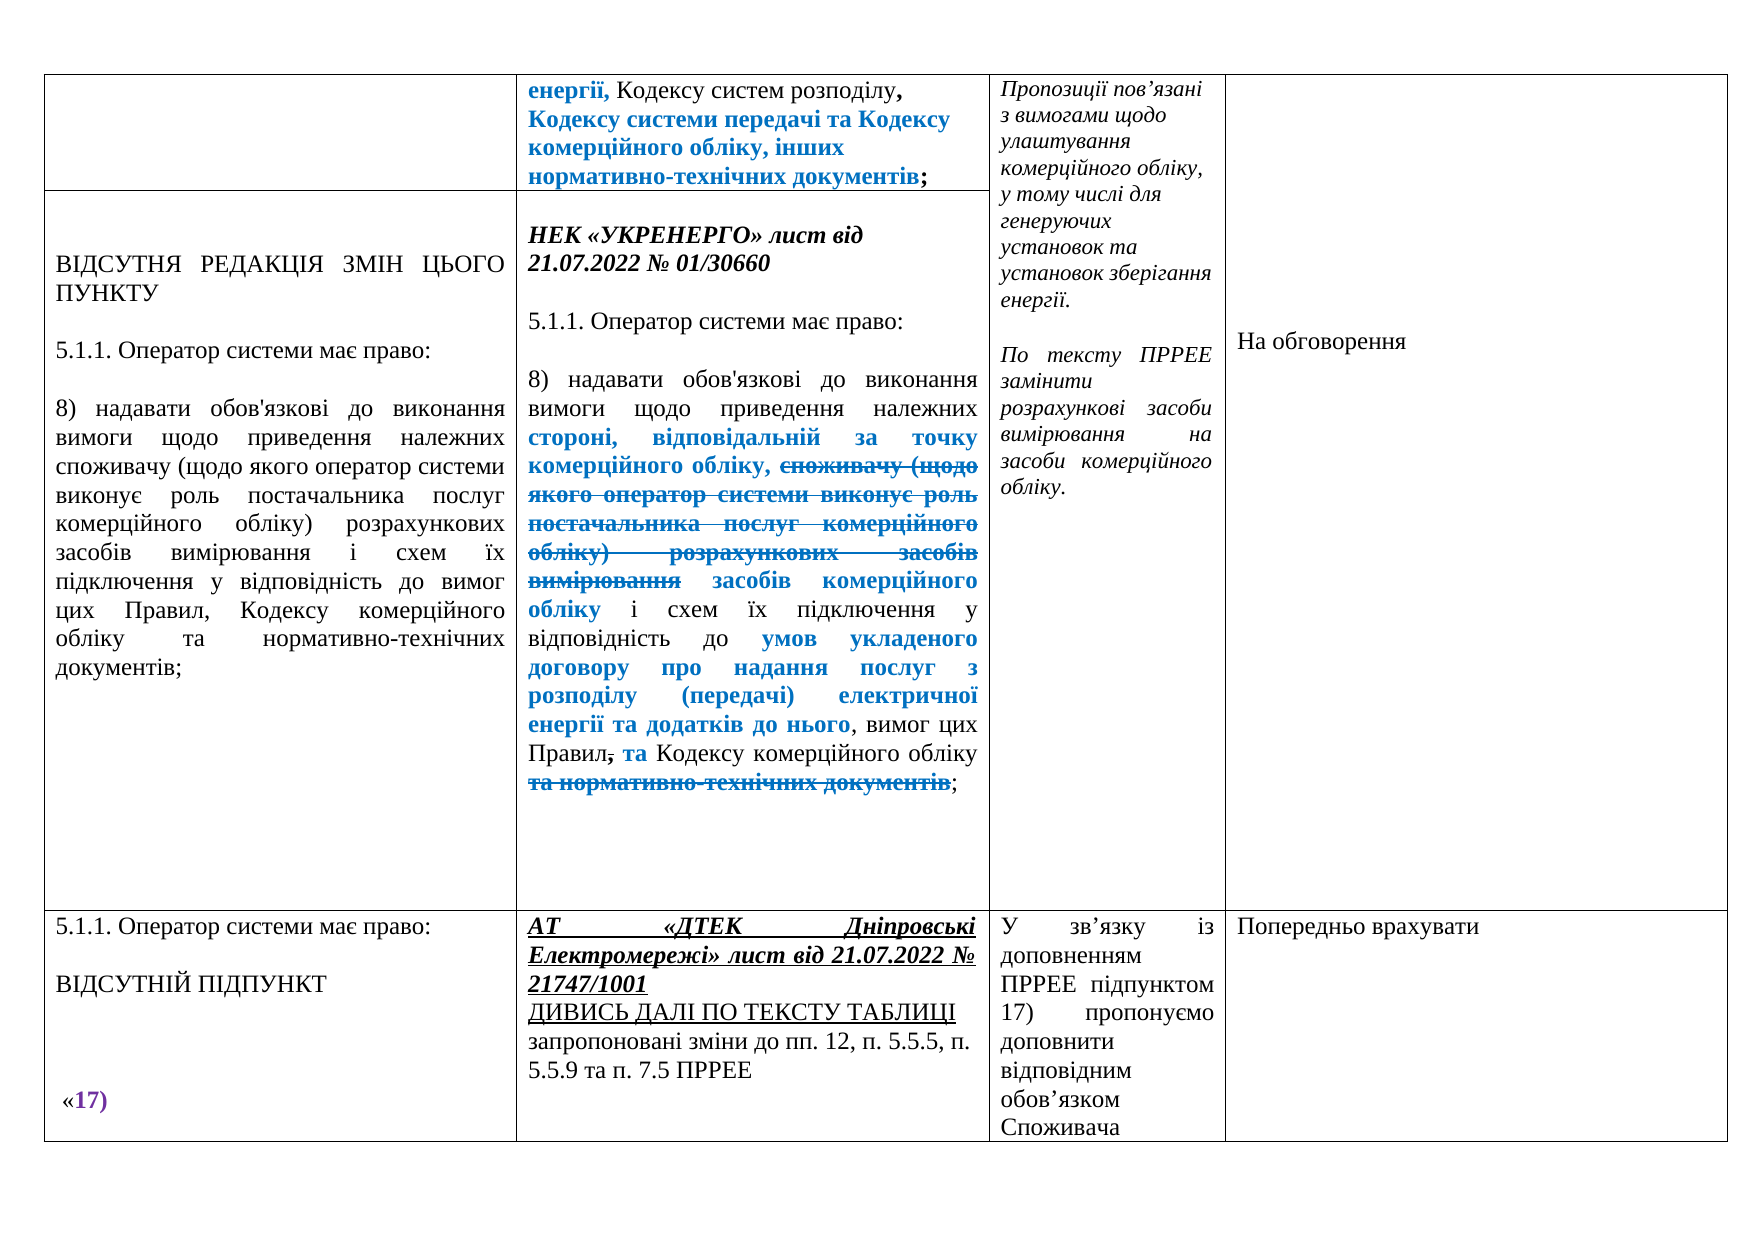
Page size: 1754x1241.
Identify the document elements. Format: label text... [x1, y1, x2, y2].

table_cell НЕК «УКРЕНЕРГО» лист від 21.07.2022 № 01/30660 5.1.1. Оператор системи має право: 8) надавати обов'язкові до виконання вимоги щодо приведення належних стороні, відповідальній за точку комерційного обліку, споживачу (щодо якого оператор системи виконує роль постачальника послуг комерційного обліку) розрахункових засобів вимірювання засобів комерційного обліку і схем їх підключення у відповідність до умов укладеного договору про надання послуг з розподілу (передачі) електричної енергії та додатків до нього, вимог цих Правил, та Кодексу комерційного обліку та нормативно-технічних документів; [517, 191, 989, 910]
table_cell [1226, 911, 1727, 1141]
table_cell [990, 911, 1225, 1141]
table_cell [517, 911, 989, 1141]
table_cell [45, 911, 516, 1141]
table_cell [1226, 75, 1727, 910]
table_cell ВІДСУТНЯ РЕДАКЦІЯ ЗМІН ЦЬОГО ПУНКТУ 5.1.1. Оператор системи має право: 8) надавати обов'язкові до виконання вимоги щодо приведення належних споживачу (щодо якого оператор системи виконує роль постачальника послуг комерційного обліку) розрахункових засобів вимірювання і схем їх підключення у відповідність до вимог цих Правил, Кодексу комерційного обліку та нормативно-технічних документів; [45, 191, 516, 910]
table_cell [45, 75, 516, 190]
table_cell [990, 75, 1225, 910]
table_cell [517, 75, 989, 190]
